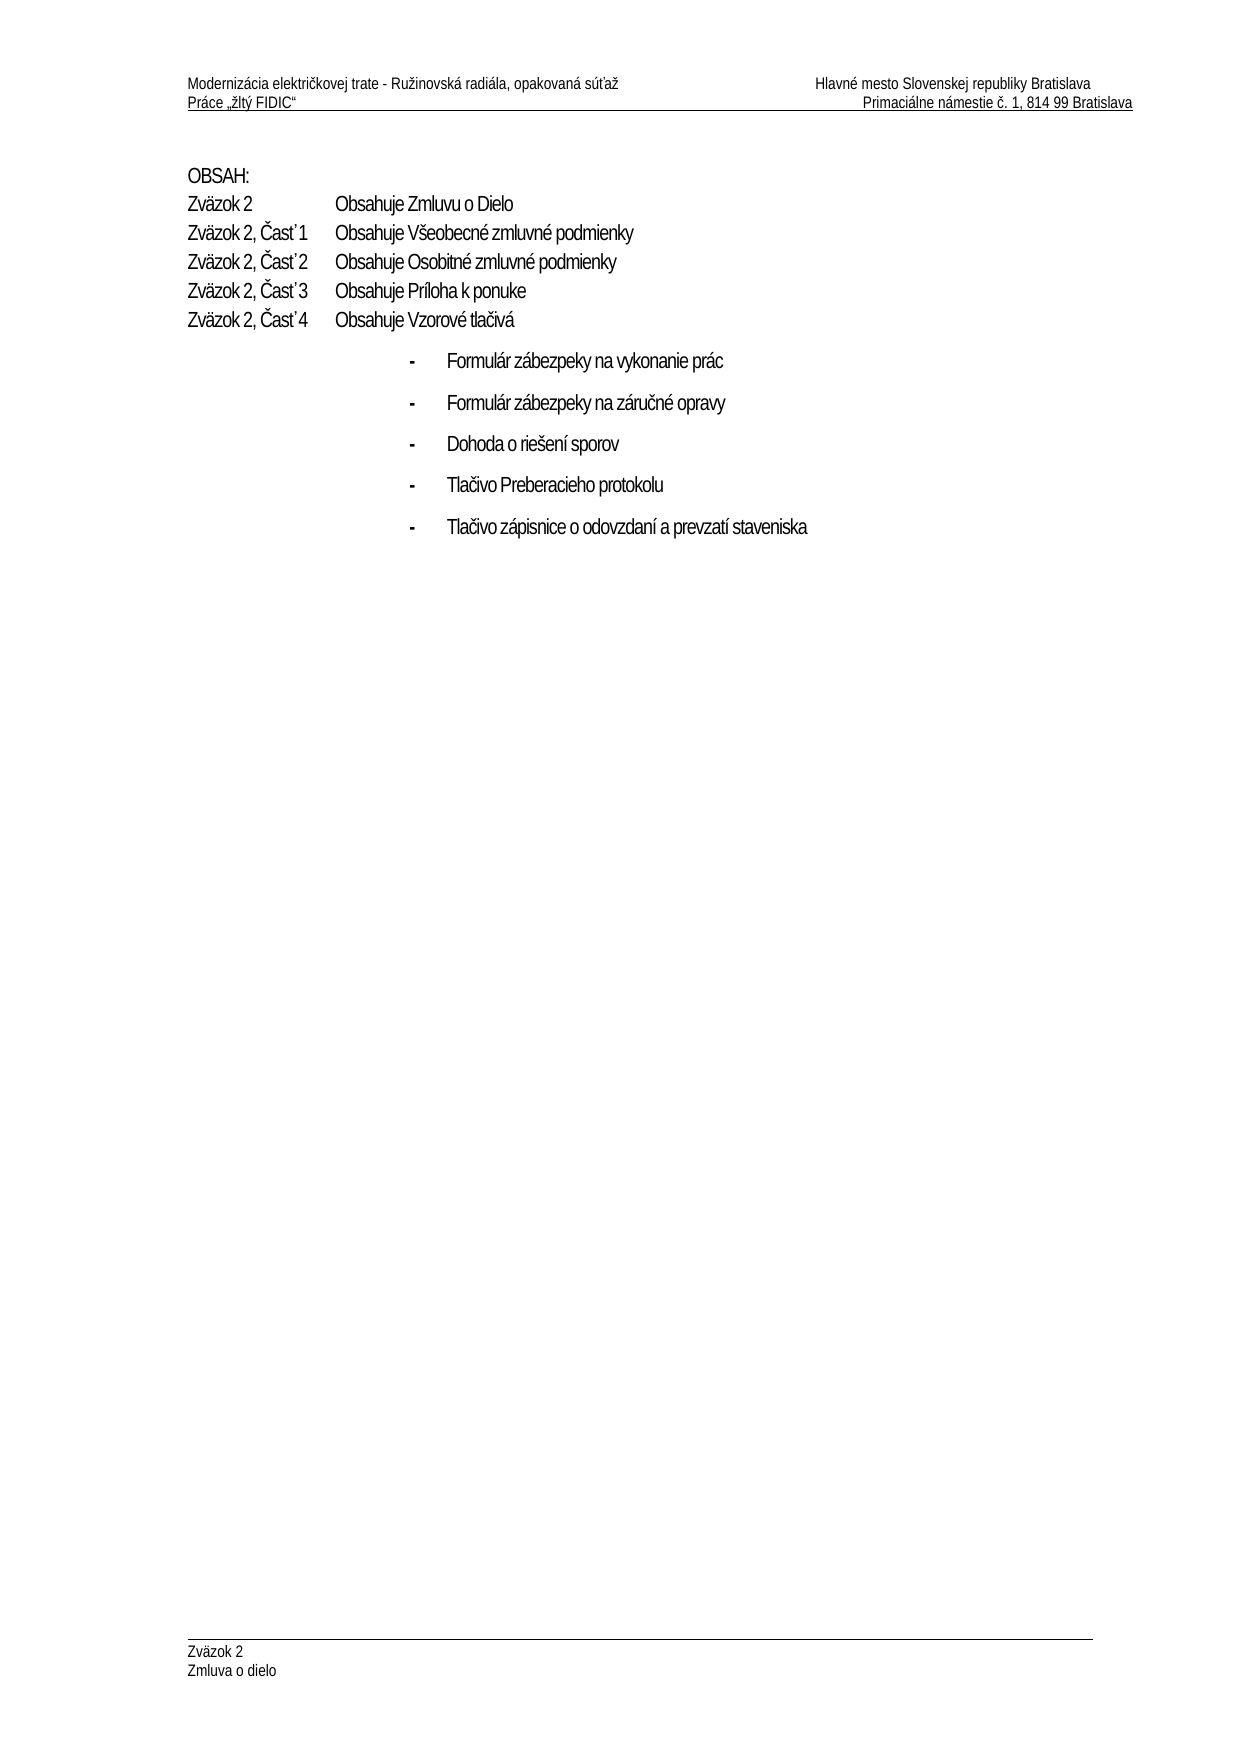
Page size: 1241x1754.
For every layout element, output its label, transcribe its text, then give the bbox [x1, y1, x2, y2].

title Formulár zábezpeky na záručné opravy [409, 389, 1093, 414]
title Formulár zábezpeky na vykonanie prác [409, 348, 1093, 373]
title Zväzok 2, Časť 3 Obsahuje Príloha k ponuke [187, 278, 1093, 303]
title Zväzok 2, Časť 2 Obsahuje Osobitné zmluvné podmienky [187, 249, 1093, 274]
title OBSAH: [187, 162, 1093, 188]
title Zväzok 2, Časť 1 Obsahuje Všeobecné zmluvné podmienky [187, 220, 1093, 245]
title Zväzok 2 Obsahuje Zmluvu o Dielo [187, 191, 1093, 216]
title Tlačivo zápisnice o odovzdaní a prevzatí staveniska [409, 513, 1093, 539]
title Zväzok 2, Časť 4 Obsahuje Vzorové tlačivá [187, 307, 1093, 332]
title Dohoda o riešení sporov [409, 431, 1093, 456]
title Tlačivo Preberacieho protokolu [409, 472, 1093, 497]
